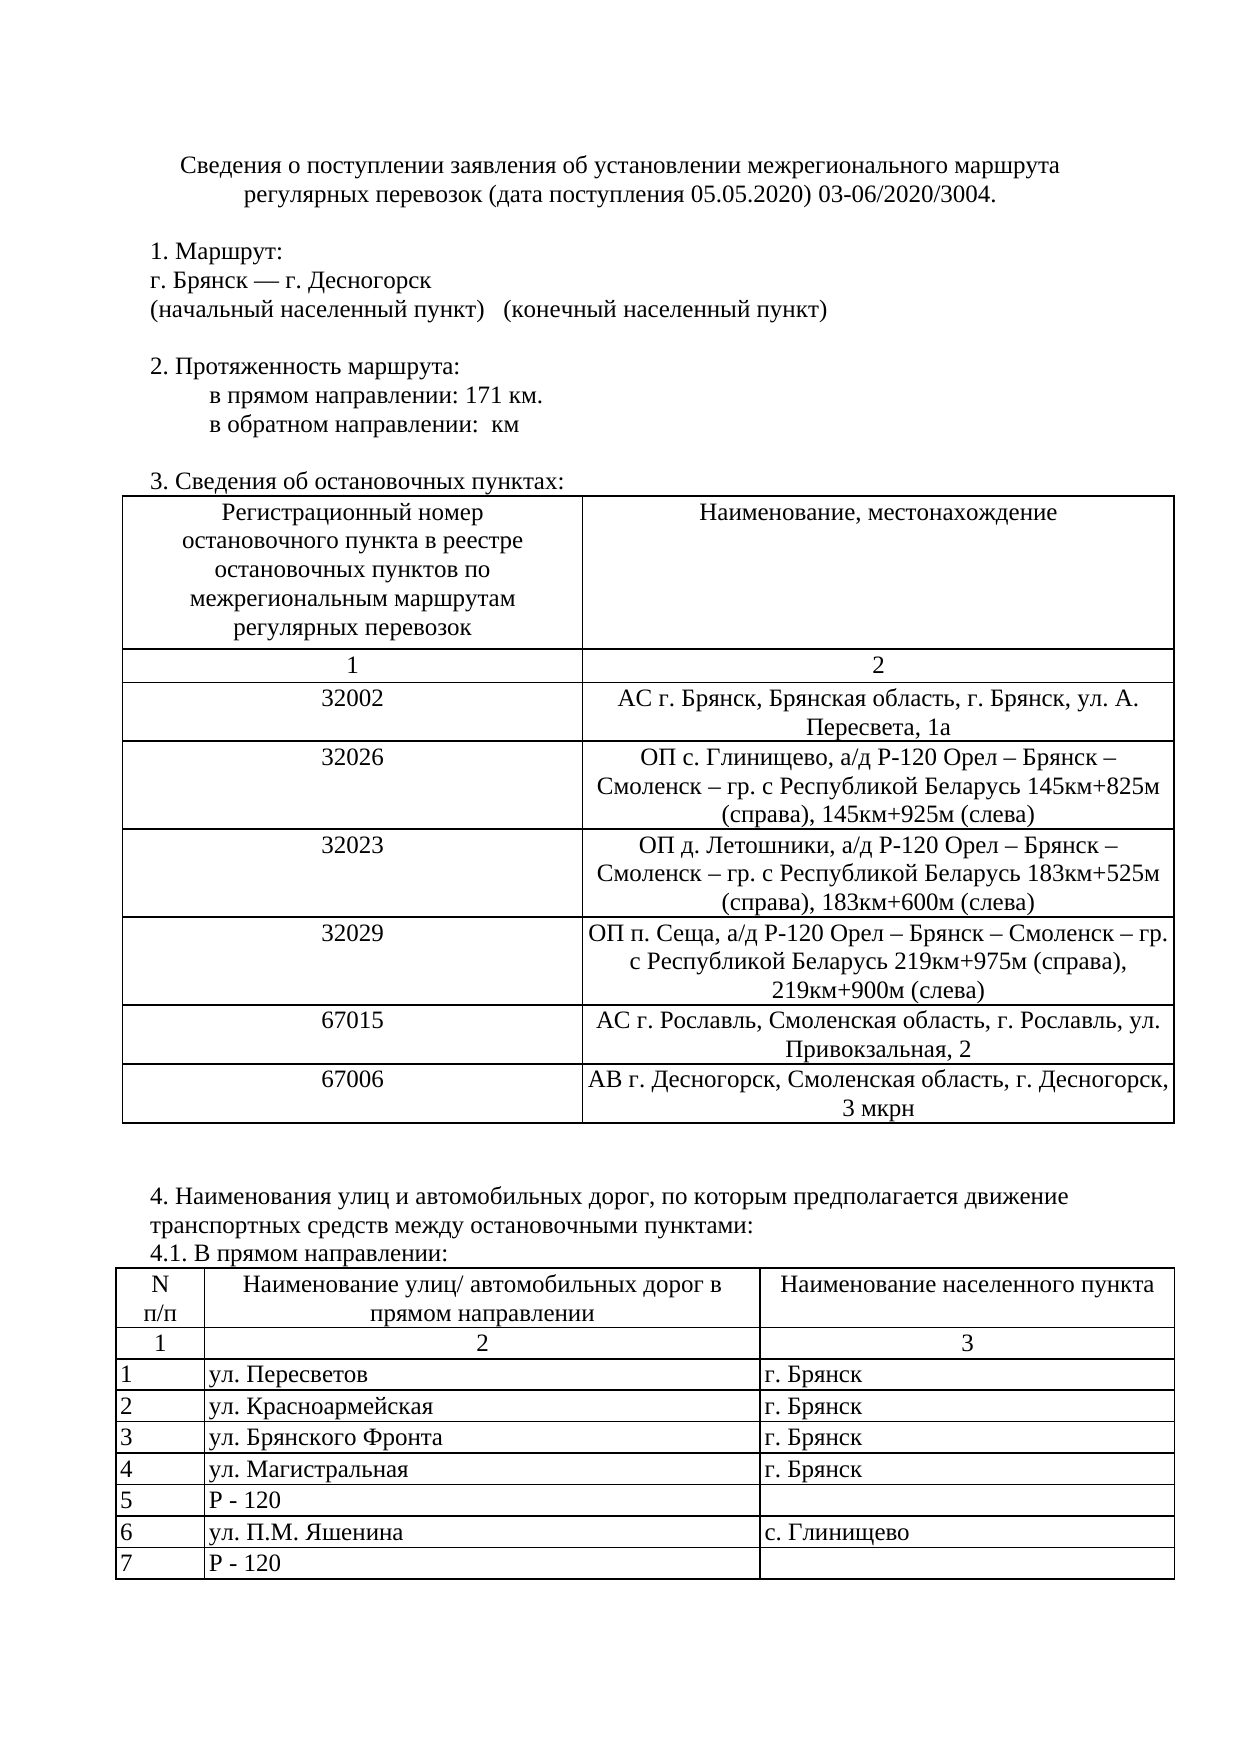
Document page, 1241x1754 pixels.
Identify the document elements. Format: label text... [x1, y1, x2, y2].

table_header Наименование населенного пункта [761, 1269, 1174, 1326]
table_header Наименование, местонахождение [583, 497, 1173, 648]
table_cell 2 [205, 1328, 759, 1358]
table_cell 2 [583, 650, 1173, 681]
table_cell г. Брянск [761, 1422, 1174, 1452]
table_cell Р - 120 [205, 1485, 759, 1515]
table_cell г. Брянск [761, 1360, 1174, 1389]
table_cell 32029 [123, 918, 582, 1004]
table_cell 32026 [123, 742, 582, 828]
table_cell 2 [117, 1391, 204, 1421]
table_cell 32023 [123, 830, 582, 916]
table_cell ул. Магистральная [205, 1454, 759, 1484]
table_header Регистрационный номер остановочного пункта в реестре остановочных пунктов по межрегиональным маршрутам регулярных перевозок [123, 497, 582, 648]
table_cell 5 [117, 1485, 204, 1515]
table_cell с. Глинищево [761, 1517, 1174, 1547]
table_cell 67006 [123, 1065, 582, 1122]
table_cell 3 [117, 1422, 204, 1452]
table_cell г. Брянск [761, 1391, 1174, 1421]
table_cell ОП п. Сеща, а/д Р-120 Орел – Брянск – Смоленск – гр. с Республикой Беларусь 219км+975м (справа), 219км+900м (слева) [583, 918, 1173, 1004]
table_cell 1 [123, 650, 582, 681]
table_cell 4 [117, 1454, 204, 1484]
table_cell ул. Брянского Фронта [205, 1422, 759, 1452]
table_header N п/п [117, 1269, 204, 1326]
text 4. Наименования улиц и автомобильных дорог, по которым предполагается движение транспортных средств между остановочными пунктами: [150, 1181, 1090, 1238]
table_cell АС г. Рославль, Смоленская область, г. Рославль, ул. Привокзальная, 2 [583, 1006, 1173, 1063]
table_cell [761, 1485, 1174, 1515]
table_header Наименование улиц/ автомобильных дорог в прямом направлении [205, 1269, 759, 1326]
table_cell 3 [761, 1328, 1174, 1358]
text 1. Маршрут: [150, 236, 1090, 265]
table_cell АС г. Брянск, Брянская область, г. Брянск, ул. А. Пересвета, 1а [583, 683, 1173, 740]
text в прямом направлении: 171 км. [150, 380, 1090, 409]
table_cell 1 [117, 1328, 204, 1358]
table_cell 67015 [123, 1006, 582, 1063]
table_cell АВ г. Десногорск, Смоленская область, г. Десногорск, 3 мкрн [583, 1065, 1173, 1122]
table_cell 6 [117, 1517, 204, 1547]
text 4.1. В прямом направлении: [150, 1238, 1090, 1267]
table_cell [761, 1548, 1174, 1578]
text 2. Протяженность маршрута: [150, 351, 1090, 380]
table_cell 1 [117, 1360, 204, 1389]
table_cell 7 [117, 1548, 204, 1578]
text г. Брянск — г. Десногорск [150, 265, 1090, 294]
text Сведения о поступлении заявления об установлении межрегионального маршрута регулярных перевозок (дата поступления 05.05.2020) 03-06/2020/3004. [150, 150, 1090, 207]
table_cell Р - 120 [205, 1548, 759, 1578]
table_cell ОП д. Летошники, а/д Р-120 Орел – Брянск – Смоленск – гр. с Республикой Беларусь 183км+525м (справа), 183км+600м (слева) [583, 830, 1173, 916]
table_cell ул. Красноармейская [205, 1391, 759, 1421]
table_cell г. Брянск [761, 1454, 1174, 1484]
table_cell ул. Пересветов [205, 1360, 759, 1389]
table_cell ОП с. Глинищево, а/д Р-120 Орел – Брянск – Смоленск – гр. с Республикой Беларусь 145км+825м (справа), 145км+925м (слева) [583, 742, 1173, 828]
table_cell ул. П.М. Яшенина [205, 1517, 759, 1547]
text в обратном направлении: км [150, 409, 1090, 437]
text 3. Сведения об остановочных пунктах: [150, 466, 1090, 495]
text (начальный населенный пункт) (конечный населенный пункт) [150, 294, 1090, 322]
table_cell 32002 [123, 683, 582, 740]
